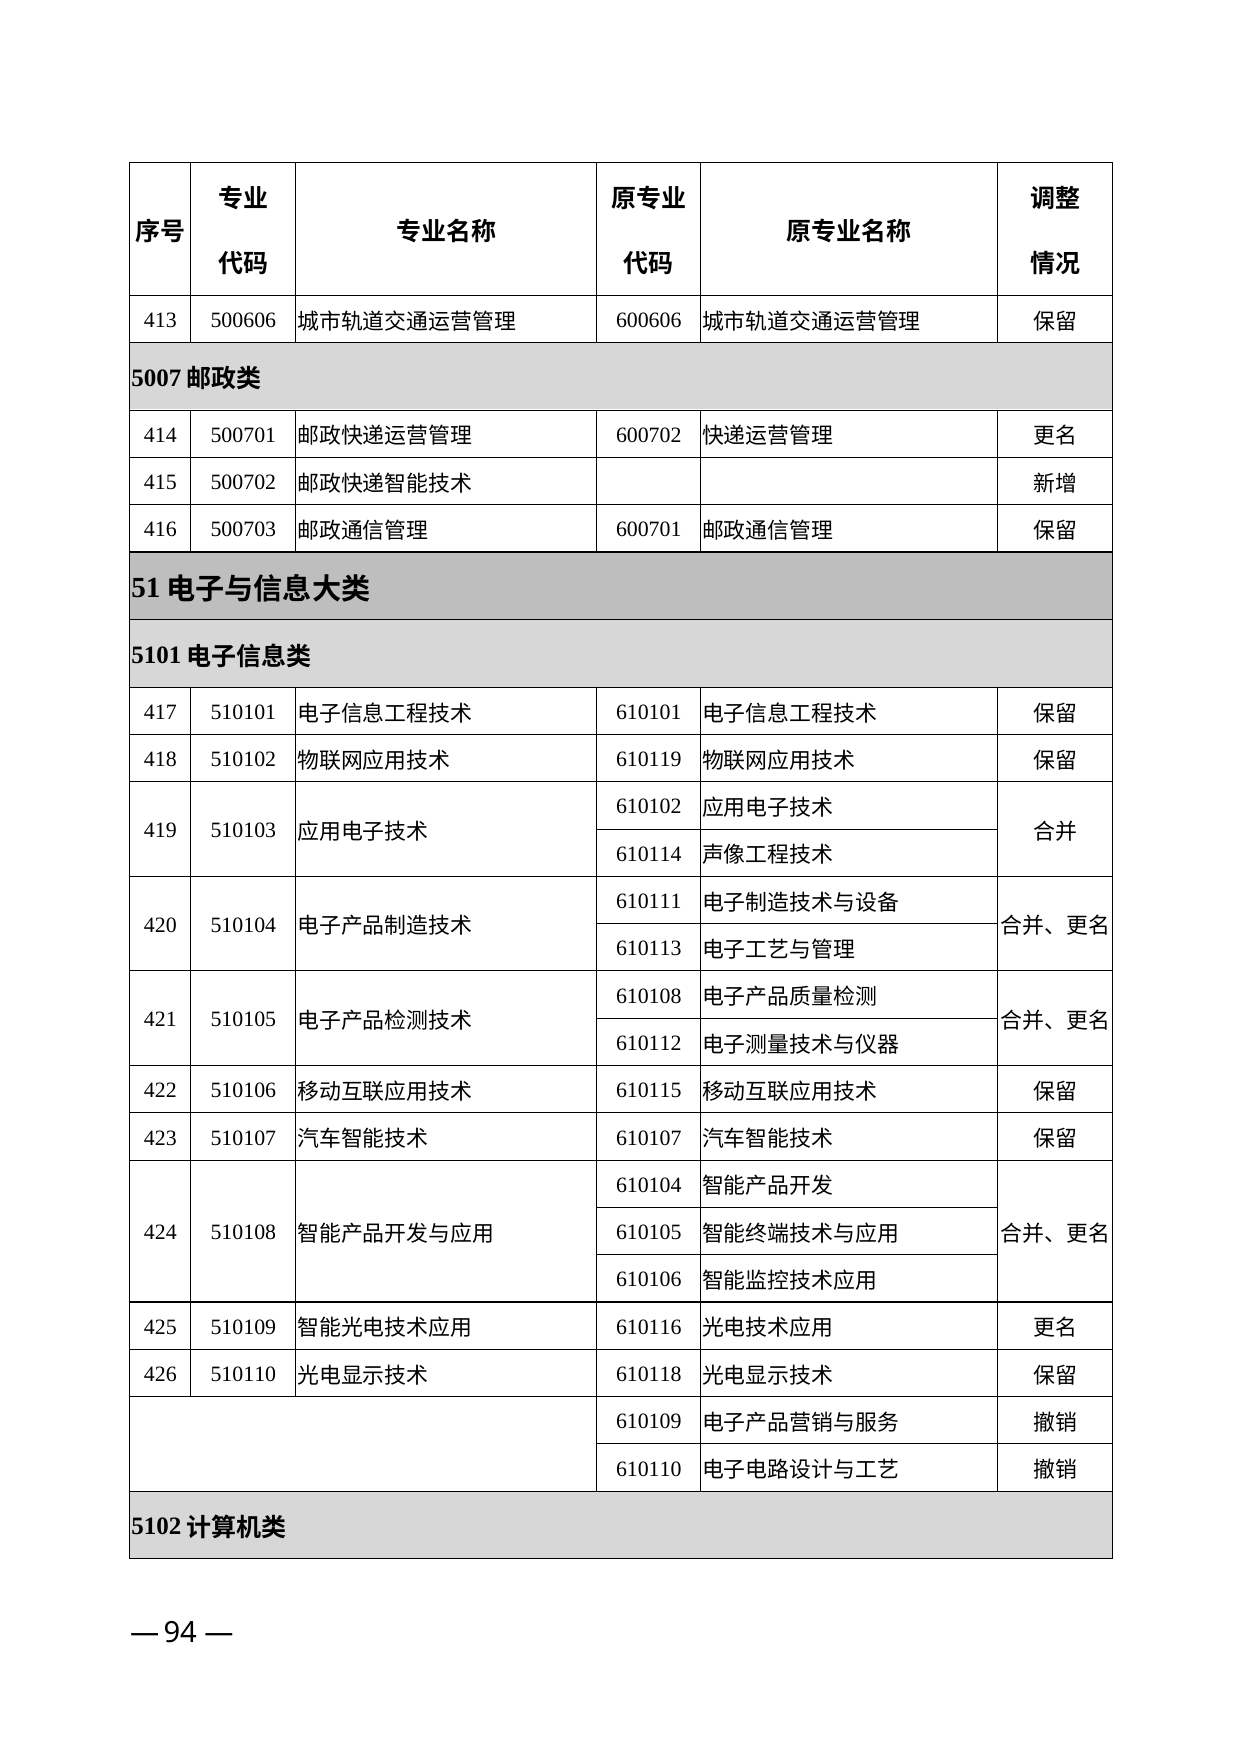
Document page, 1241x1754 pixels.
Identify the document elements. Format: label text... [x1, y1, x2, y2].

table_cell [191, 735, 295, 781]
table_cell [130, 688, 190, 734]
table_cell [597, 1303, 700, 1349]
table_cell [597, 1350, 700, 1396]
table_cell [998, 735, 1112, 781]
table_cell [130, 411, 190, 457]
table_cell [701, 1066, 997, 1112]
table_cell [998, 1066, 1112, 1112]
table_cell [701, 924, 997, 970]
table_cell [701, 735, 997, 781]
table_header 原专业 代码 [597, 163, 700, 294]
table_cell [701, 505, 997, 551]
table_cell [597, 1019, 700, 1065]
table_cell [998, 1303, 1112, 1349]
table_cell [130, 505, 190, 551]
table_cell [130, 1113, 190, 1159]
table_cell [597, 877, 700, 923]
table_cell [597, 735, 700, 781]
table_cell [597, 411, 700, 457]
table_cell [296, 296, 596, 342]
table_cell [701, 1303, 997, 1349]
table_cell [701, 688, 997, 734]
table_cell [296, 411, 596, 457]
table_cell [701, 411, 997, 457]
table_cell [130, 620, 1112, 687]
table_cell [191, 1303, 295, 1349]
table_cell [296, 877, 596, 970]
table_header 序号 [130, 163, 190, 294]
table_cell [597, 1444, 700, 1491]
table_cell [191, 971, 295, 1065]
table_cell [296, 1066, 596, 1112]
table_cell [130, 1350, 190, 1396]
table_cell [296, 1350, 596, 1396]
table_header 原专业名称 [701, 163, 997, 294]
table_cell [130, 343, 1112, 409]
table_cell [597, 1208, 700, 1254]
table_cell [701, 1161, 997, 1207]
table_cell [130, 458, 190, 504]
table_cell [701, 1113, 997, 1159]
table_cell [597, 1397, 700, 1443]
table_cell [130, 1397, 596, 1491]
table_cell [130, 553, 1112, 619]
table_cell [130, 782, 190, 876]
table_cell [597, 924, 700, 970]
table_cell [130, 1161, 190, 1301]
table_header 专业 代码 [191, 163, 295, 294]
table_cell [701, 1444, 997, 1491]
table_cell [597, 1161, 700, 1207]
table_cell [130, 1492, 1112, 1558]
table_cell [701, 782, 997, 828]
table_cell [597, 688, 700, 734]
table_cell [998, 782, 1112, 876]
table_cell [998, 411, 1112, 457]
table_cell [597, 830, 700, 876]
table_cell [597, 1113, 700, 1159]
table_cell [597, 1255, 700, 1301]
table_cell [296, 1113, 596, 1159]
table_header 调整 情况 [998, 163, 1112, 294]
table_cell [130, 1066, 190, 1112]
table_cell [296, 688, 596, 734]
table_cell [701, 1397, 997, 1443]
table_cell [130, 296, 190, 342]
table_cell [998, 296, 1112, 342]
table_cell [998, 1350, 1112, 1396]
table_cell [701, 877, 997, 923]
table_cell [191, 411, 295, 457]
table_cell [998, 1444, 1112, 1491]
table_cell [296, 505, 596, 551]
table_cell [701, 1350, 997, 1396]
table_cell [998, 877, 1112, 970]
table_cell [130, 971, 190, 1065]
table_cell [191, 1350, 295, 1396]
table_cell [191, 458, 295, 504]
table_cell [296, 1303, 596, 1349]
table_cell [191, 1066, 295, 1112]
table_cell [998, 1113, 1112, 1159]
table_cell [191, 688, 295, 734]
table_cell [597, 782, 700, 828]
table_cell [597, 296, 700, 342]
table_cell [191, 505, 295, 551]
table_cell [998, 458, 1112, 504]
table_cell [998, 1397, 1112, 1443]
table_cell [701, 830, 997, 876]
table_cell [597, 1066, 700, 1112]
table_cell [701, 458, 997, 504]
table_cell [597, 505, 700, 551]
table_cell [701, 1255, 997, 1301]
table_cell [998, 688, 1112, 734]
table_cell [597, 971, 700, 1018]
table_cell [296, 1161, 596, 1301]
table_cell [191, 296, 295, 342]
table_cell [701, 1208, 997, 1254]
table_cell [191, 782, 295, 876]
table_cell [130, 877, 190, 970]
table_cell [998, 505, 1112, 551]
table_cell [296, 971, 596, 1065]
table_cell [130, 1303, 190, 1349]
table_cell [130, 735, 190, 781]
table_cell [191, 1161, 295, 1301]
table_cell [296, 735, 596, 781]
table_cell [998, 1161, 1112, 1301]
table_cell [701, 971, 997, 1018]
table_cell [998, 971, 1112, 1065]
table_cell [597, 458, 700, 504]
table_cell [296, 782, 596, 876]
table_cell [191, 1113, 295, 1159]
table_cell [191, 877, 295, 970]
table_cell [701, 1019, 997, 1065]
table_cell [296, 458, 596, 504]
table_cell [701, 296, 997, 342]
table_header 专业名称 [296, 163, 596, 294]
